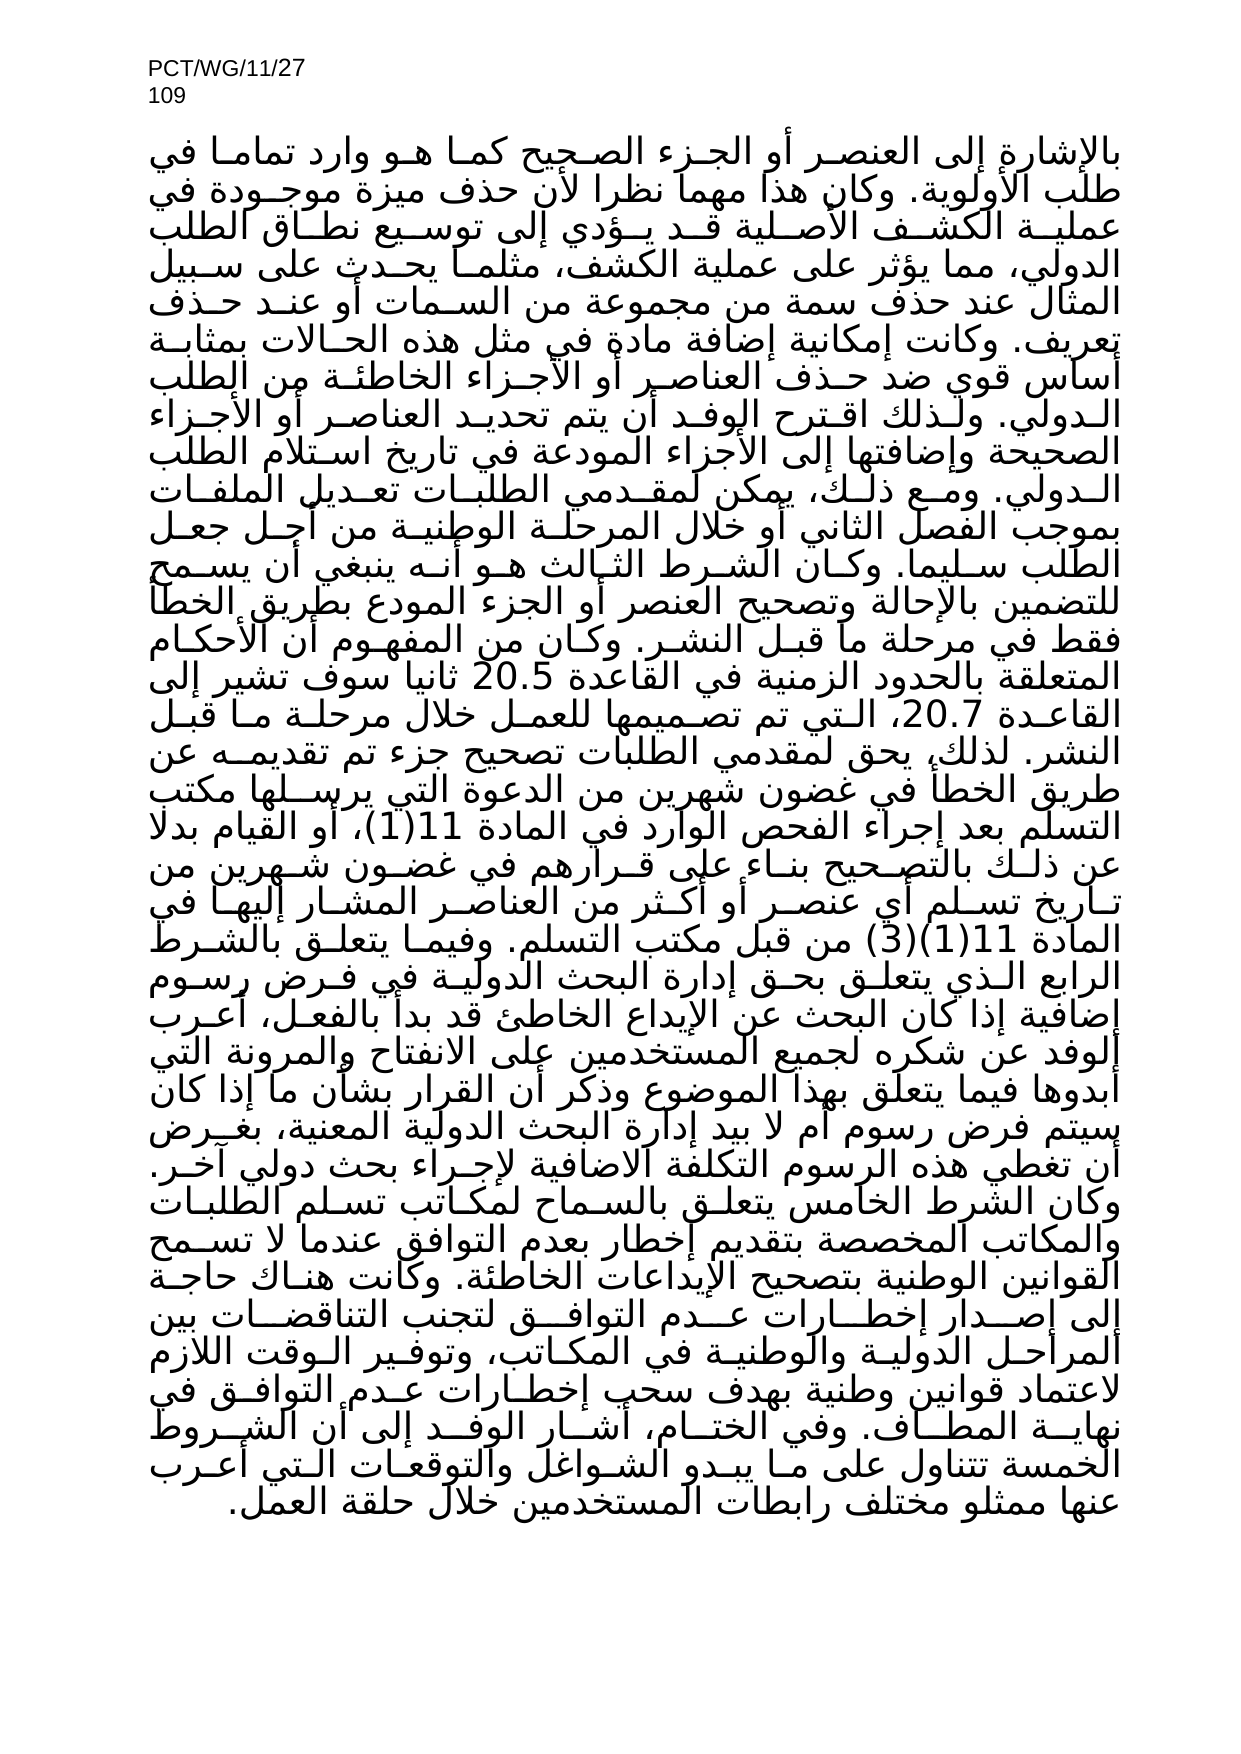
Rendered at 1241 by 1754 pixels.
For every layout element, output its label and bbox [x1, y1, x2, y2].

text [148, 134, 1122, 1522]
